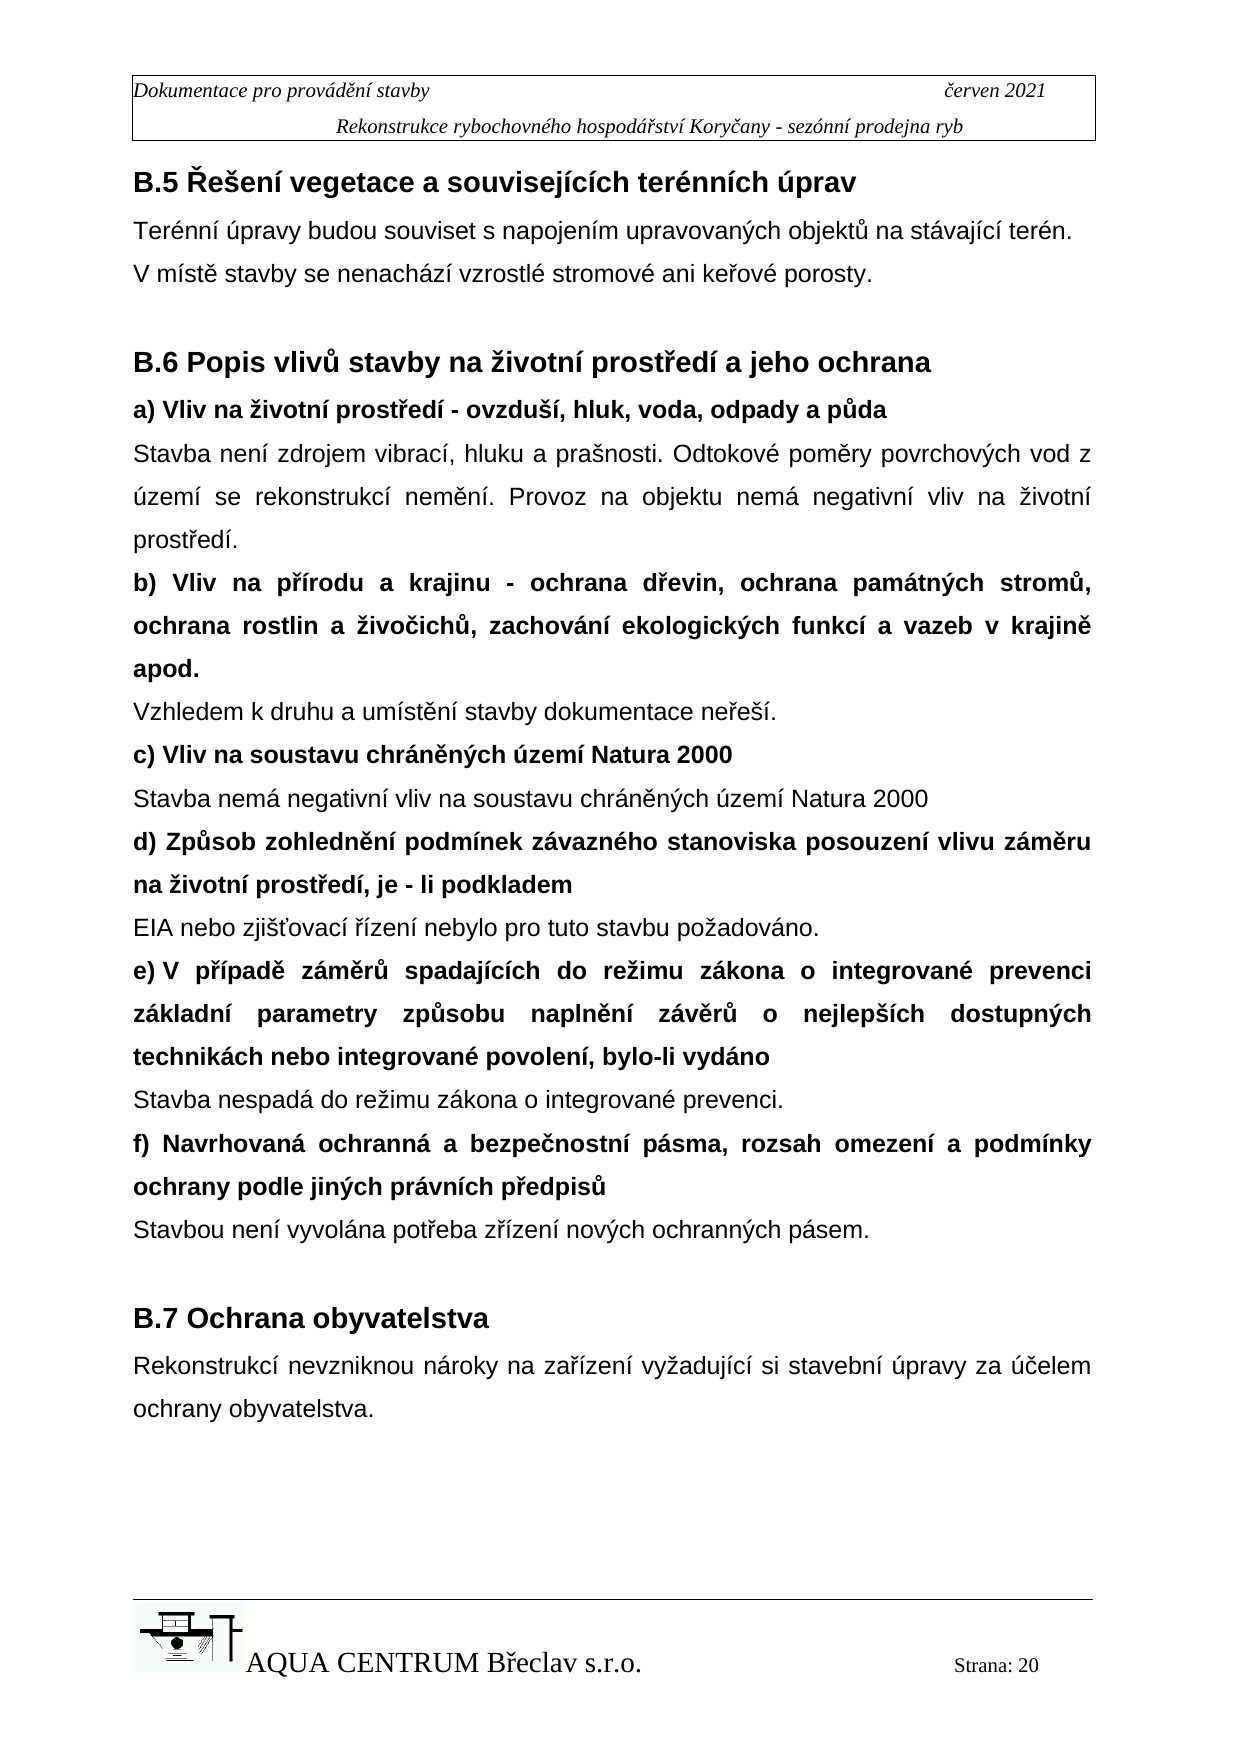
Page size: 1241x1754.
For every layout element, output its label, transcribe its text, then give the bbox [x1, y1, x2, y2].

list c) Vliv na soustavu chráněných území Natura 2000 [133, 740, 1093, 769]
text V místě stavby se nenachází vzrostlé stromové ani keřové porosty. [133, 259, 1093, 288]
list Stavba nemá negativní vliv na soustavu chráněných území Natura 2000 [133, 783, 1093, 812]
list d) Způsob zohlednění podmínek závazného stanoviska posouzení vlivu záměru na životní prostředí, je - li podkladem [133, 827, 1093, 898]
list EIA nebo zjišťovací řízení nebylo pro tuto stavbu požadováno. [133, 913, 1093, 942]
text B.5 Řešení vegetace a souvisejících terénních úprav [133, 165, 1093, 199]
text Rekonstrukcí nevzniknou nároky na zařízení vyžadující si stavební úpravy za účelem ochrany obyvatelstva. [133, 1351, 1093, 1423]
list Stavbou není vyvolána potřeba zřízení nových ochranných pásem. [133, 1215, 1093, 1243]
list f) Navrhovaná ochranná a bezpečnostní pásma, rozsah omezení a podmínky ochrany podle jiných právních předpisů [133, 1128, 1093, 1200]
list b) Vliv na přírodu a krajinu - ochrana dřevin, ochrana památných stromů, ochrana rostlin a živočichů, zachování ekologických funkcí a vazeb v krajině apod. [133, 568, 1093, 683]
list Stavba nespadá do režimu zákona o integrované prevenci. [133, 1085, 1093, 1114]
list e) V případě záměrů spadajících do režimu zákona o integrované prevenci základní parametry způsobu naplnění závěrů o nejlepších dostupných technikách nebo integrované povolení, bylo-li vydáno [133, 956, 1093, 1071]
text Terénní úpravy budou souviset s napojením upravovaných objektů na stávající terén. [133, 216, 1093, 244]
text B.6 Popis vlivů stavby na životní prostředí a jeho ochrana [133, 345, 1093, 379]
text B.7 Ochrana obyvatelstva [133, 1301, 1093, 1334]
list Vzhledem k druhu a umístění stavby dokumentace neřeší. [133, 697, 1093, 726]
picture [132, 1602, 246, 1673]
text a) Vliv na životní prostředí - ovzduší, hluk, voda, odpady a půda [133, 395, 1093, 424]
text Stavba není zdrojem vibrací, hluku a prašnosti. Odtokové poměry povrchových vod z území se rekonstrukcí nemění. Provoz na objektu nemá negativní vliv na životní prostředí. [133, 438, 1093, 553]
